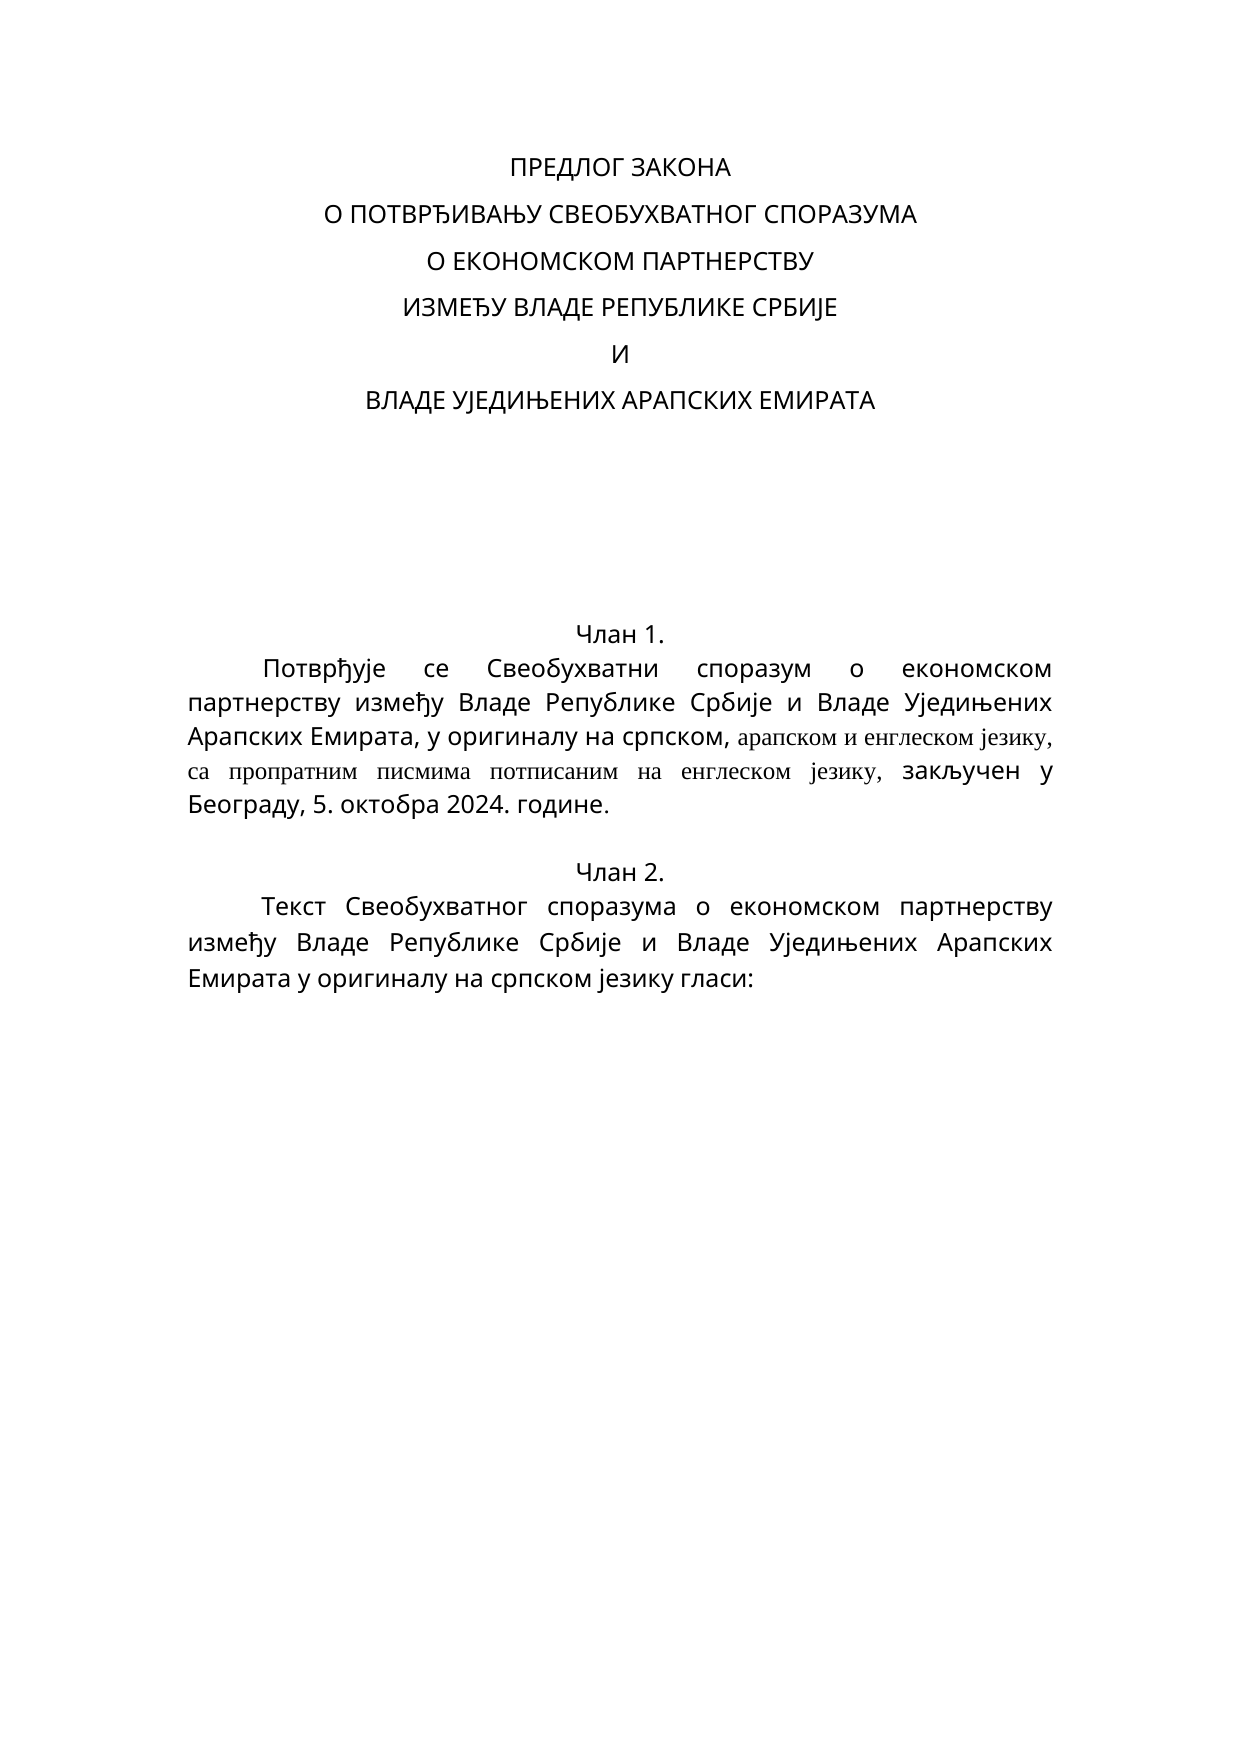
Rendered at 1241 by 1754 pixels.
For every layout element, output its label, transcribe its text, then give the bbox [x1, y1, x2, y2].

text ВЛАДЕ УЈЕДИЊЕНИХ АРАПСКИХ ЕМИРАТА [187, 383, 1053, 417]
text Потврђује се Свеобухватни споразум о економском партнерству између Владе Републике Србије и Владе Уједињених Арапских Емирата, у оригиналу на српском, арапском и енглеском језику, са пропратним писмима потписаним на енглеском језику, закључен у Београду, 5. октобра 2024. године. [187, 651, 1053, 821]
text ИЗМЕЂУ ВЛАДЕ РЕПУБЛИКЕ СРБИЈЕ [187, 290, 1053, 324]
text И [187, 336, 1053, 370]
text О ПОТВРЂИВАЊУ СВЕОБУХВАТНОГ СПОРАЗУМА [187, 197, 1053, 231]
text ПРЕДЛОГ ЗАКОНА [187, 150, 1053, 184]
text О ЕКОНОМСКОМ ПАРТНЕРСТВУ [187, 243, 1053, 277]
text Члан 1. [187, 617, 1053, 651]
text Члан 2. [187, 855, 1053, 889]
text Текст Свеобухватног споразума о економском партнерству између Владе Републике Србије и Владе Уједињених Арапских Емирата у оригиналу на српском језику гласи: [187, 889, 1053, 995]
